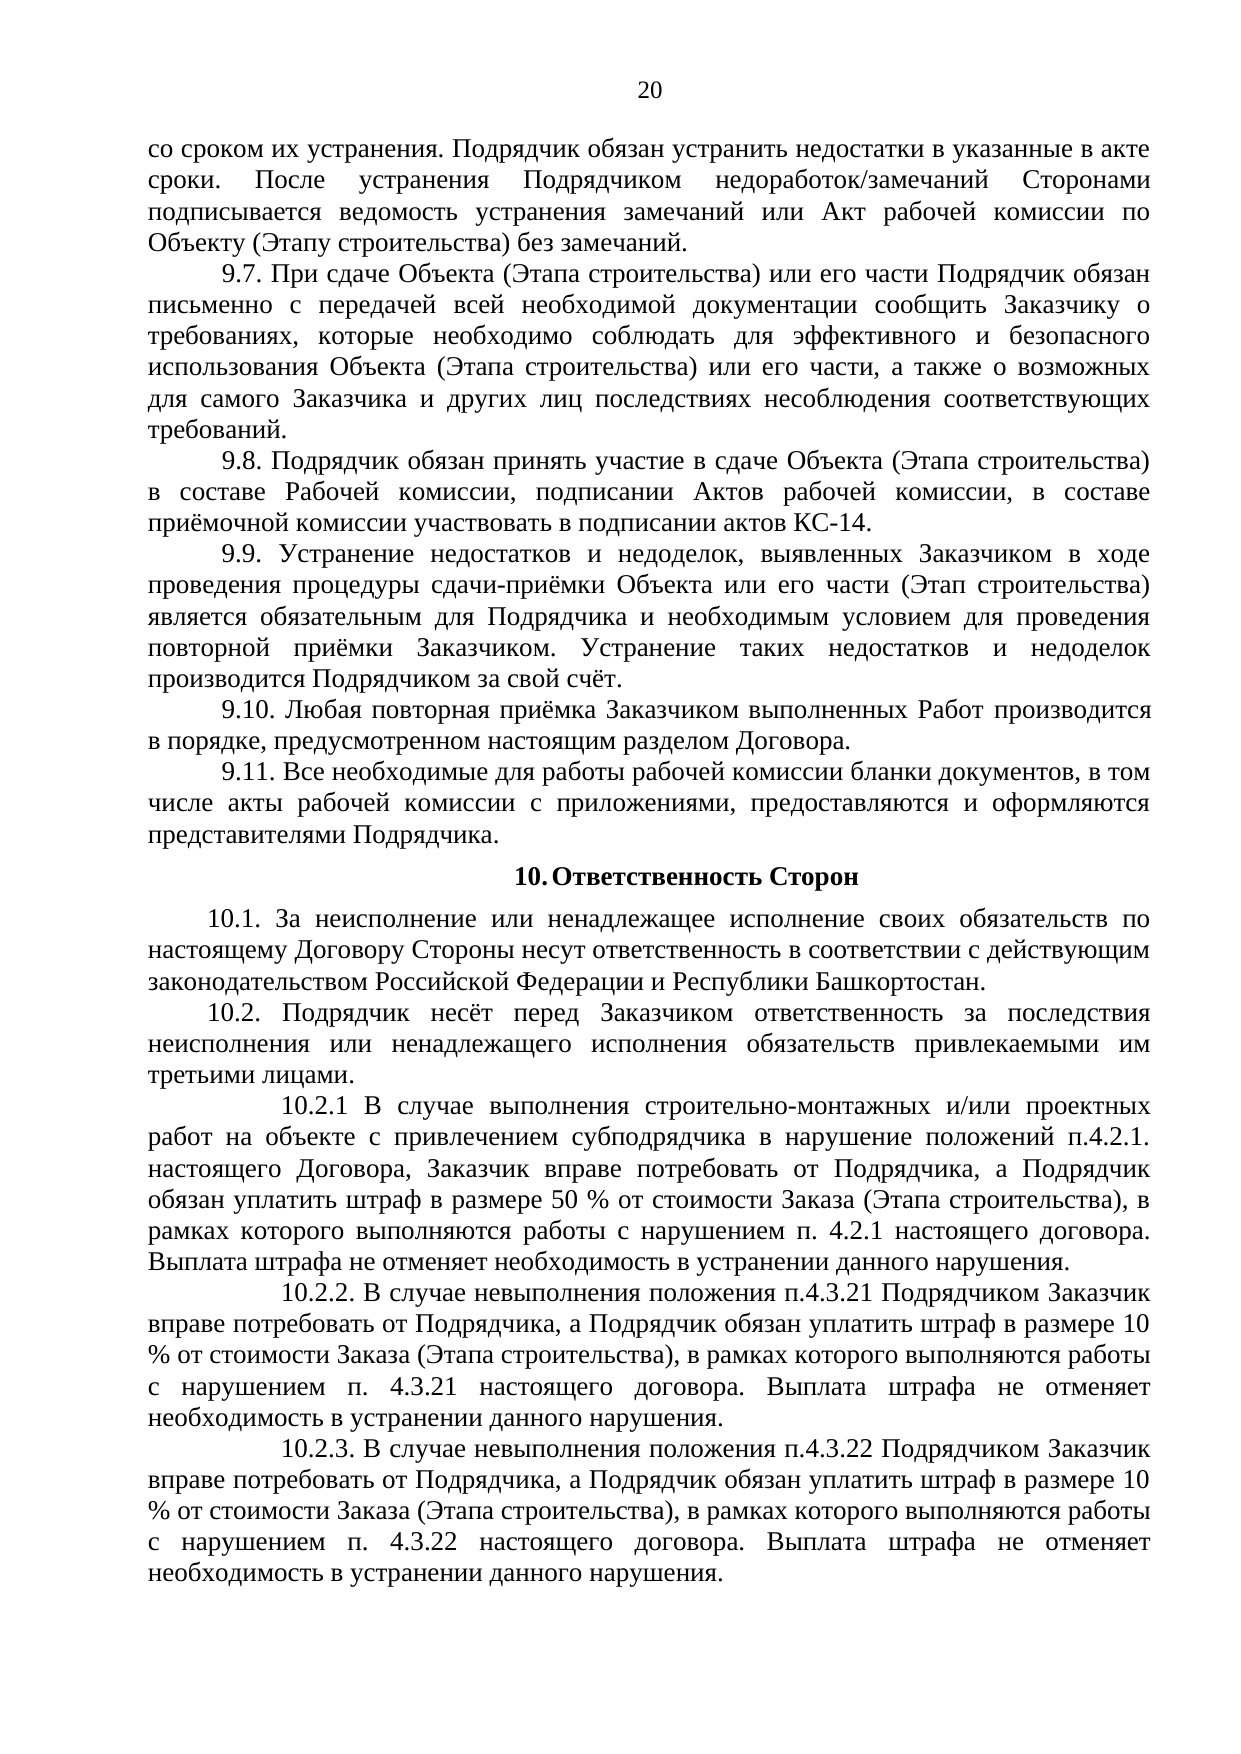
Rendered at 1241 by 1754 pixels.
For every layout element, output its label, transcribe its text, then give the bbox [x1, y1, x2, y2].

text 9.8. Подрядчик обязан принять участие в сдаче Объекта (Этапа строительства) в составе Рабочей комиссии, подписании Актов рабочей комиссии, в составе приёмочной комиссии участвовать в подписании актов КС-14. [148, 444, 1152, 537]
text 9.11. Все необходимые для работы рабочей комиссии бланки документов, в том числе акты рабочей комиссии с приложениями, предоставляются и оформляются представителями Подрядчика. [148, 755, 1152, 849]
text 9.10. Любая повторная приёмка Заказчиком выполненных Работ производится в порядке, предусмотренном настоящим разделом Договора. [148, 693, 1152, 755]
text 9.7. При сдаче Объекта (Этапа строительства) или его части Подрядчик обязан письменно с передачей всей необходимой документации сообщить Заказчику о требованиях, которые необходимо соблюдать для эффективного и безопасного использования Объекта (Этапа строительства) или его части, а также о возможных для самого Заказчика и других лиц последствиях несоблюдения соответствующих требований. [148, 257, 1152, 444]
text 10.2.2. В случае невыполнения положения п.4.3.21 Подрядчиком Заказчик вправе потребовать от Подрядчика, а Подрядчик обязан уплатить штраф в размере 10 % от стоимости Заказа (Этапа строительства), в рамках которого выполняются работы с нарушением п. 4.3.21 настоящего договора. Выплата штрафа не отменяет необходимость в устранении данного нарушения. [148, 1276, 1152, 1432]
subtitle Ответственность Сторон [221, 860, 1152, 891]
text 9.9. Устранение недостатков и недоделок, выявленных Заказчиком в ходе проведения процедуры сдачи-приёмки Объекта или его части (Этап строительства) является обязательным для Подрядчика и необходимым условием для проведения повторной приёмки Заказчиком. Устранение таких недостатков и недоделок производится Подрядчиком за свой счёт. [148, 537, 1152, 693]
text 10.2.3. В случае невыполнения положения п.4.3.22 Подрядчиком Заказчик вправе потребовать от Подрядчика, а Подрядчик обязан уплатить штраф в размере 10 % от стоимости Заказа (Этапа строительства), в рамках которого выполняются работы с нарушением п. 4.3.22 настоящего договора. Выплата штрафа не отменяет необходимость в устранении данного нарушения. [148, 1432, 1152, 1588]
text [148, 132, 1152, 257]
text 10.2. Подрядчик несёт перед Заказчиком ответственность за последствия неисполнения или ненадлежащего исполнения обязательств привлекаемыми им третьими лицами. [148, 996, 1152, 1089]
text 10.2.1 В случае выполнения строительно-монтажных и/или проектных работ на объекте с привлечением субподрядчика в нарушение положений п.4.2.1. настоящего Договора, Заказчик вправе потребовать от Подрядчика, а Подрядчик обязан уплатить штраф в размере 50 % от стоимости Заказа (Этапа строительства), в рамках которого выполняются работы с нарушением п. 4.2.1 настоящего договора. Выплата штрафа не отменяет необходимость в устранении данного нарушения. [148, 1089, 1152, 1276]
text 10.1. За неисполнение или ненадлежащее исполнение своих обязательств по настоящему Договору Стороны несут ответственность в соответствии с действующим законодательством Российской Федерации и Республики Башкортостан. [148, 902, 1152, 996]
